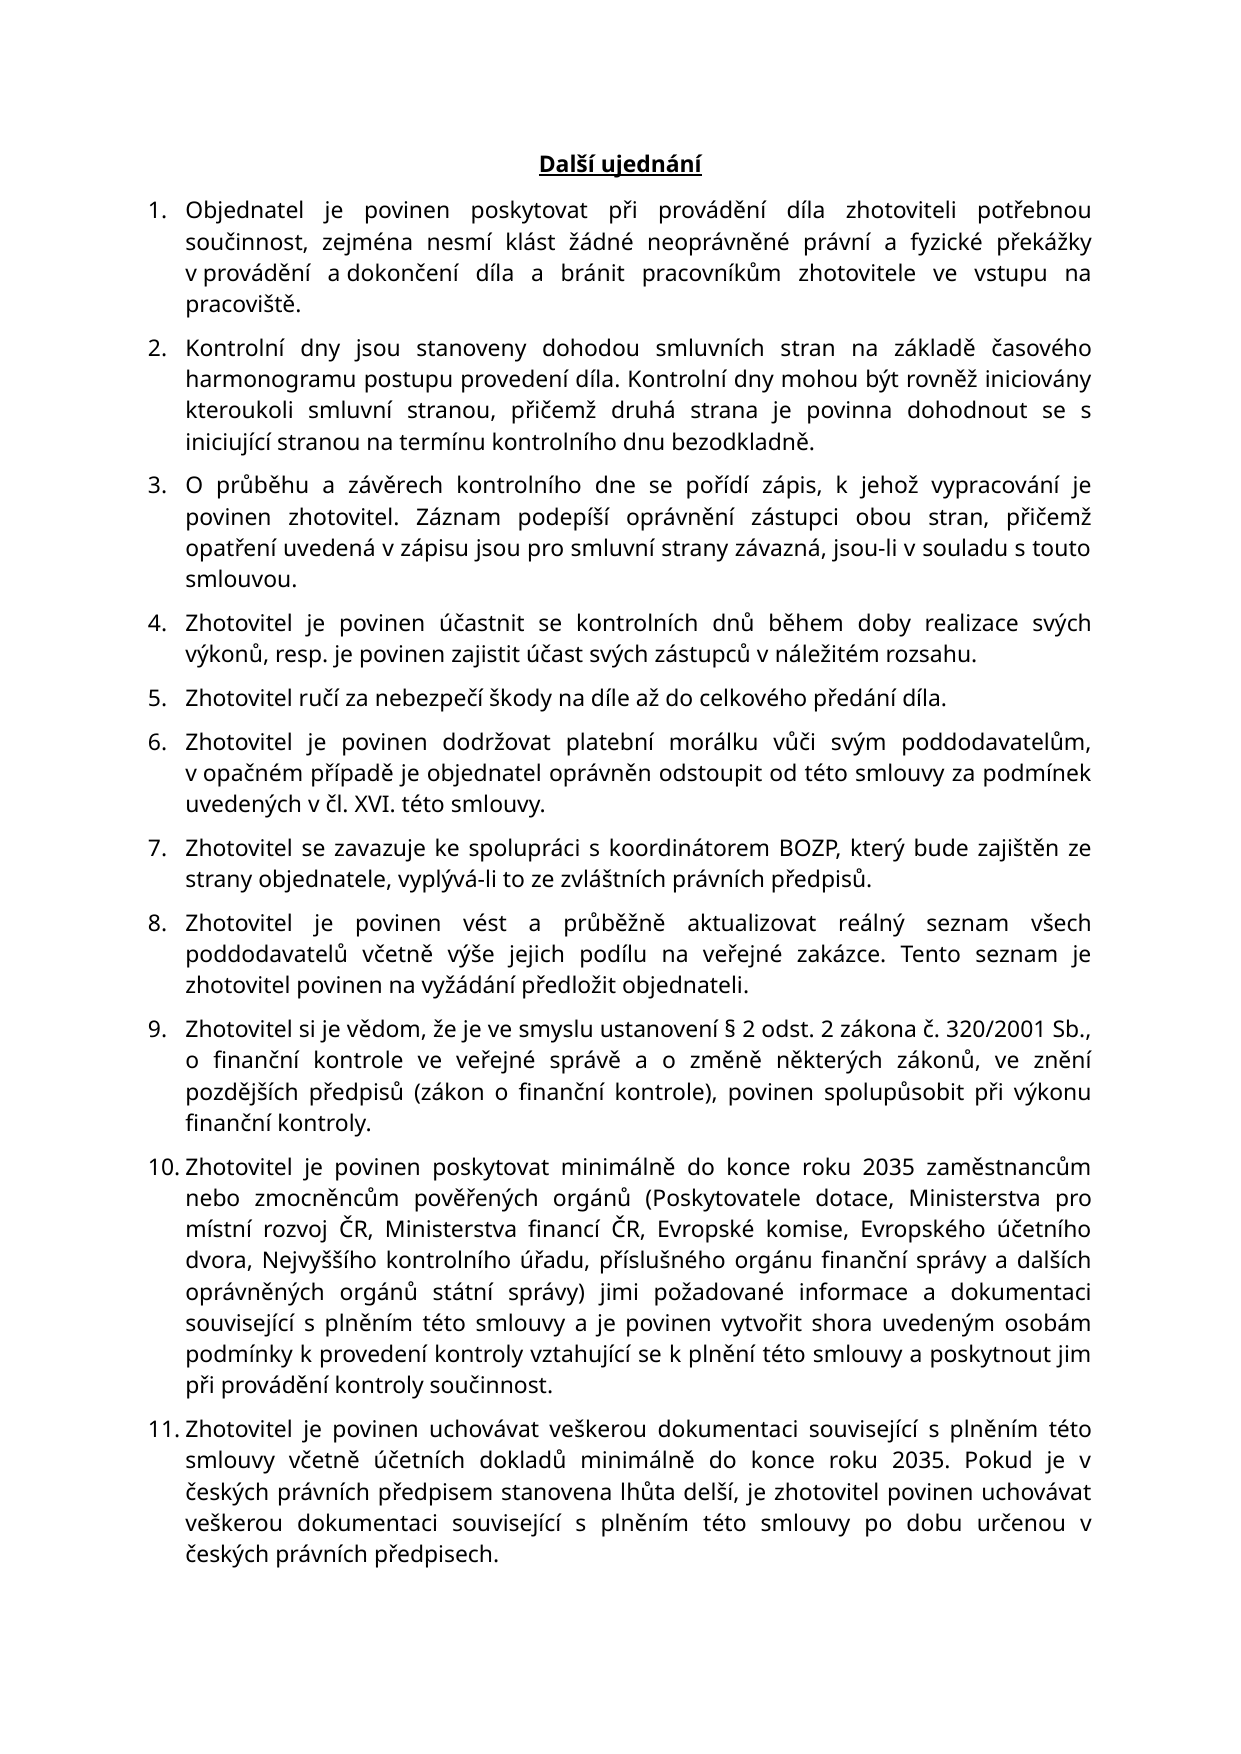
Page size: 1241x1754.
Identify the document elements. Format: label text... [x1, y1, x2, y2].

list Zhotovitel je povinen uchovávat veškerou dokumentaci související s plněním této smlouvy včetně účetních dokladů minimálně do konce roku 2035. Pokud je v českých právních předpisem stanovena lhůta delší, je zhotovitel povinen uchovávat veškerou dokumentaci související s plněním této smlouvy po dobu určenou v českých právních předpisech. [148, 1413, 1093, 1569]
list Zhotovitel ručí za nebezpečí škody na díle až do celkového předání díla. [148, 682, 1093, 713]
list Zhotovitel je povinen účastnit se kontrolních dnů během doby realizace svých výkonů, resp. je povinen zajistit účast svých zástupců v náležitém rozsahu. [148, 607, 1093, 669]
list O průběhu a závěrech kontrolního dne se pořídí zápis, k jehož vypracování je povinen zhotovitel. Záznam podepíší oprávnění zástupci obou stran, přičemž opatření uvedená v zápisu jsou pro smluvní strany závazná, jsou-li v souladu s touto smlouvou. [148, 469, 1093, 594]
list Zhotovitel je povinen dodržovat platební morálku vůči svým poddodavatelům, v opačném případě je objednatel oprávněn odstoupit od této smlouvy za podmínek uvedených v čl. XVI. této smlouvy. [148, 726, 1093, 819]
list Zhotovitel si je vědom, že je ve smyslu ustanovení § 2 odst. 2 zákona č. 320/2001 Sb., o finanční kontrole ve veřejné správě a o změně některých zákonů, ve znění pozdějších předpisů (zákon o finanční kontrole), povinen spolupůsobit při výkonu finanční kontroly. [148, 1013, 1093, 1138]
list Objednatel je povinen poskytovat při provádění díla zhotoviteli potřebnou součinnost, zejména nesmí klást žádné neoprávněné právní a fyzické překážky v provádění a dokončení díla a bránit pracovníkům zhotovitele ve vstupu na pracoviště. [148, 194, 1093, 319]
subtitle Další ujednání [148, 148, 1093, 179]
list Kontrolní dny jsou stanoveny dohodou smluvních stran na základě časového harmonogramu postupu provedení díla. Kontrolní dny mohou být rovněž iniciovány kteroukoli smluvní stranou, přičemž druhá strana je povinna dohodnout se s iniciující stranou na termínu kontrolního dnu bezodkladně. [148, 332, 1093, 457]
list Zhotovitel se zavazuje ke spolupráci s koordinátorem BOZP, který bude zajištěn ze strany objednatele, vyplývá-li to ze zvláštních právních předpisů. [148, 832, 1093, 894]
list Zhotovitel je povinen poskytovat minimálně do konce roku 2035 zaměstnancům nebo zmocněncům pověřených orgánů (Poskytovatele dotace, Ministerstva pro místní rozvoj ČR, Ministerstva financí ČR, Evropské komise, Evropského účetního dvora, Nejvyššího kontrolního úřadu, příslušného orgánu finanční správy a dalších oprávněných orgánů státní správy) jimi požadované informace a dokumentaci související s plněním této smlouvy a je povinen vytvořit shora uvedeným osobám podmínky k provedení kontroly vztahující se k plnění této smlouvy a poskytnout jim při provádění kontroly součinnost. [148, 1151, 1093, 1401]
list Zhotovitel je povinen vést a průběžně aktualizovat reálný seznam všech poddodavatelů včetně výše jejich podílu na veřejné zakázce. Tento seznam je zhotovitel povinen na vyžádání předložit objednateli. [148, 907, 1093, 1001]
